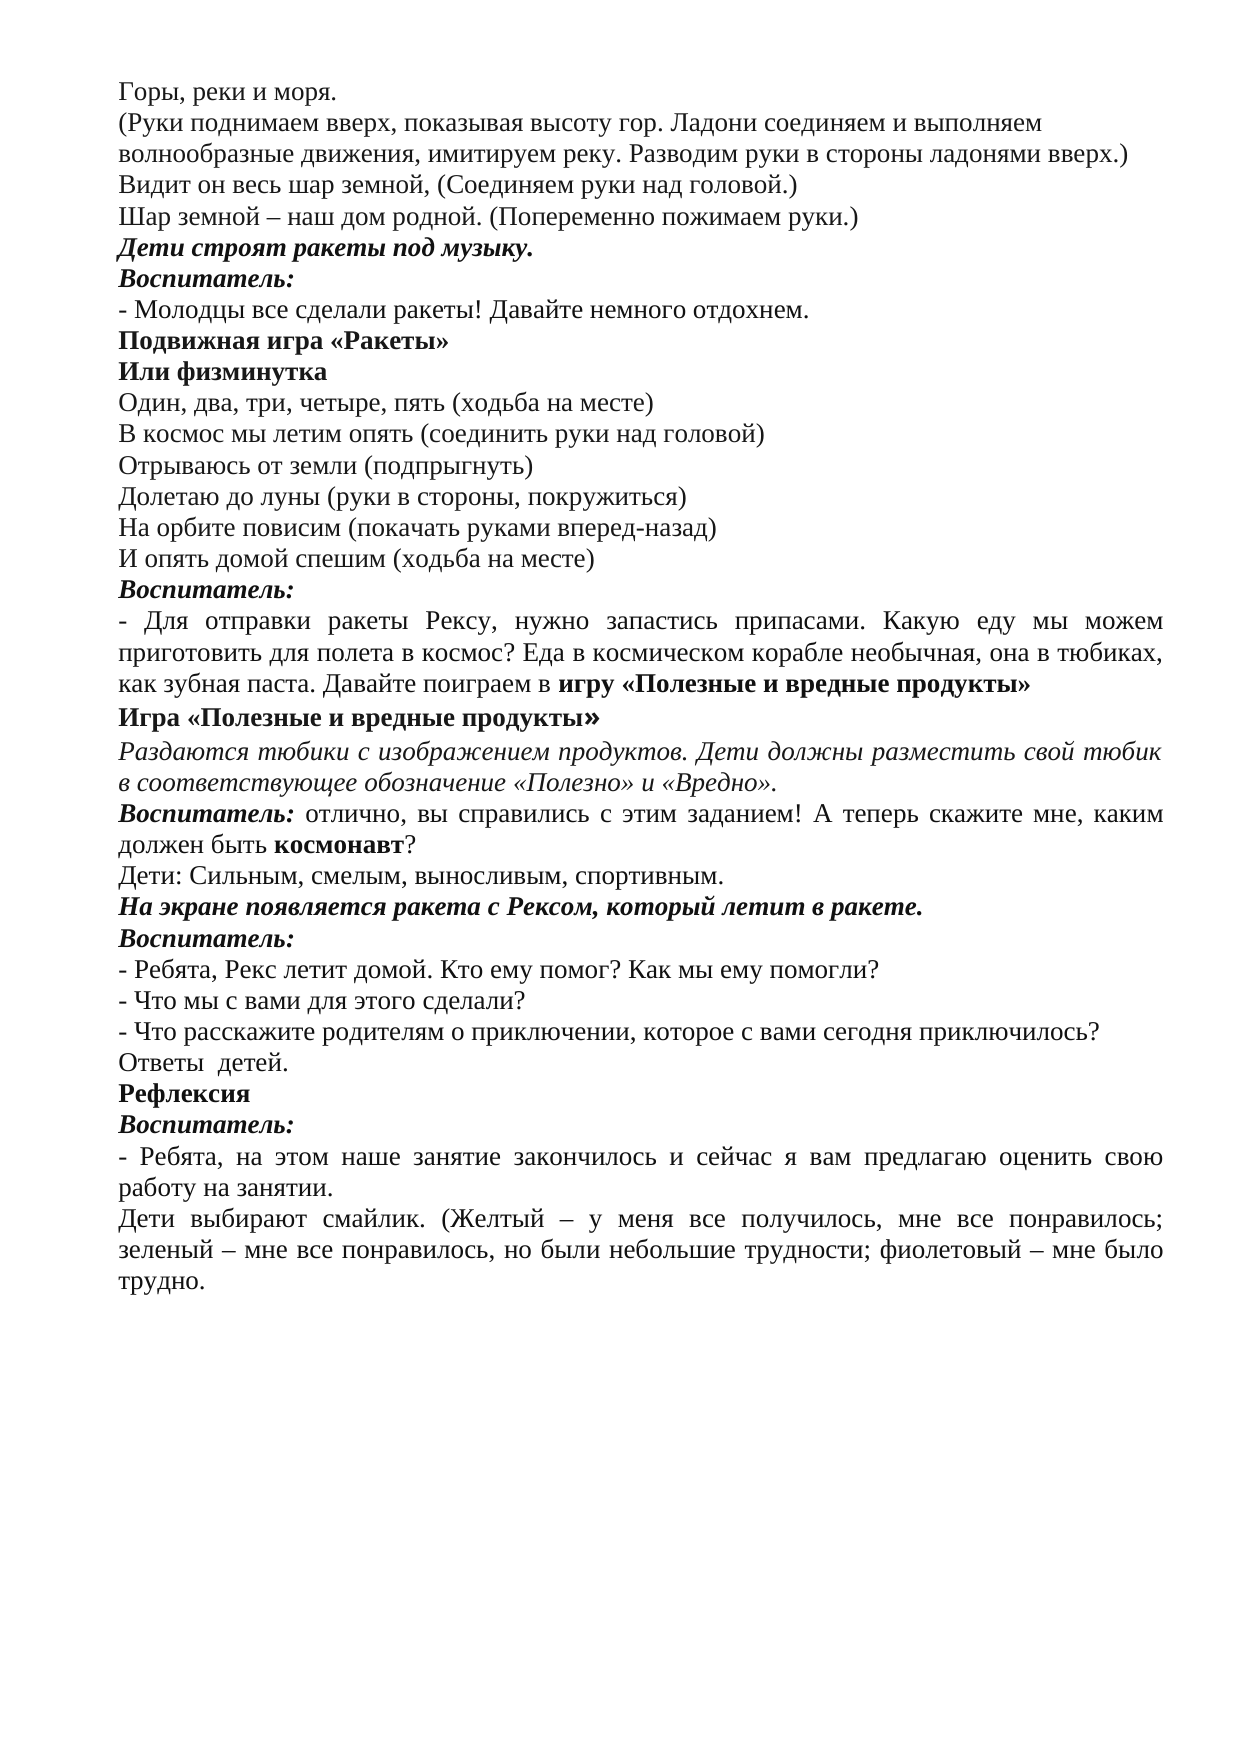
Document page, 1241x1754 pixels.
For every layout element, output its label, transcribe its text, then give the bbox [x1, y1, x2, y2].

text Игра «Полезные и вредные продукты» [118, 698, 1165, 735]
text Отрываюсь от земли (подпрыгнуть) [118, 449, 1165, 480]
text - Для отправки ракеты Рексу, нужно запастись припасами. Какую еду мы можем приготовить для полета в космос? Еда в космическом корабле необычная, она в тюбиках, как зубная паста. Давайте поиграем в игру «Полезные и вредные продукты» [118, 604, 1165, 698]
text Воспитатель: [118, 922, 1165, 953]
text В космос мы летим опять (соединить руки над головой) [118, 418, 1165, 449]
text Один, два, три, четыре, пять (ходьба на месте) [118, 386, 1165, 418]
text На экране появляется ракета с Рексом, который летит в ракете. [118, 891, 1165, 922]
text Или физминутка [118, 355, 1165, 386]
text - Что мы с вами для этого сделали? [118, 984, 1165, 1015]
text Долетаю до луны (руки в стороны, покружиться) [118, 480, 1165, 511]
text - Что расскажите родителям о приключении, которое с вами сегодня приключилось? [118, 1015, 1165, 1046]
text - Ребята, на этом наше занятие закончилось и сейчас я вам предлагаю оценить свою работу на занятии. [118, 1140, 1165, 1202]
text Дети строят ракеты под музыку. [118, 231, 1165, 262]
text Воспитатель: [118, 573, 1165, 604]
text Дети выбирают смайлик. (Желтый – у меня все получилось, мне все понравилось; зеленый – мне все понравилось, но были небольшие трудности; фиолетовый – мне было трудно. [118, 1202, 1165, 1295]
text - Ребята, Рекс летит домой. Кто ему помог? Как мы ему помогли? [118, 953, 1165, 984]
text И опять домой спешим (ходьба на месте) [118, 542, 1165, 573]
text - Молодцы все сделали ракеты! Давайте немного отдохнем. [118, 293, 1165, 324]
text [118, 75, 1165, 231]
text Подвижная игра «Ракеты» [118, 324, 1165, 355]
text Воспитатель: [118, 262, 1165, 293]
text На орбите повисим (покачать руками вперед-назад) [118, 511, 1165, 542]
text Воспитатель: [118, 1108, 1165, 1140]
text Воспитатель: отлично, вы справились с этим заданием! А теперь скажите мне, каким должен быть космонавт? [118, 797, 1165, 859]
text Ответы детей. [118, 1046, 1165, 1077]
text Рефлексия [118, 1077, 1165, 1108]
text Дети: Сильным, смелым, выносливым, спортивным. [118, 859, 1165, 891]
text Раздаются тюбики с изображением продуктов. Дети должны разместить свой тюбик в соответствующее обозначение «Полезно» и «Вредно». [118, 735, 1165, 797]
